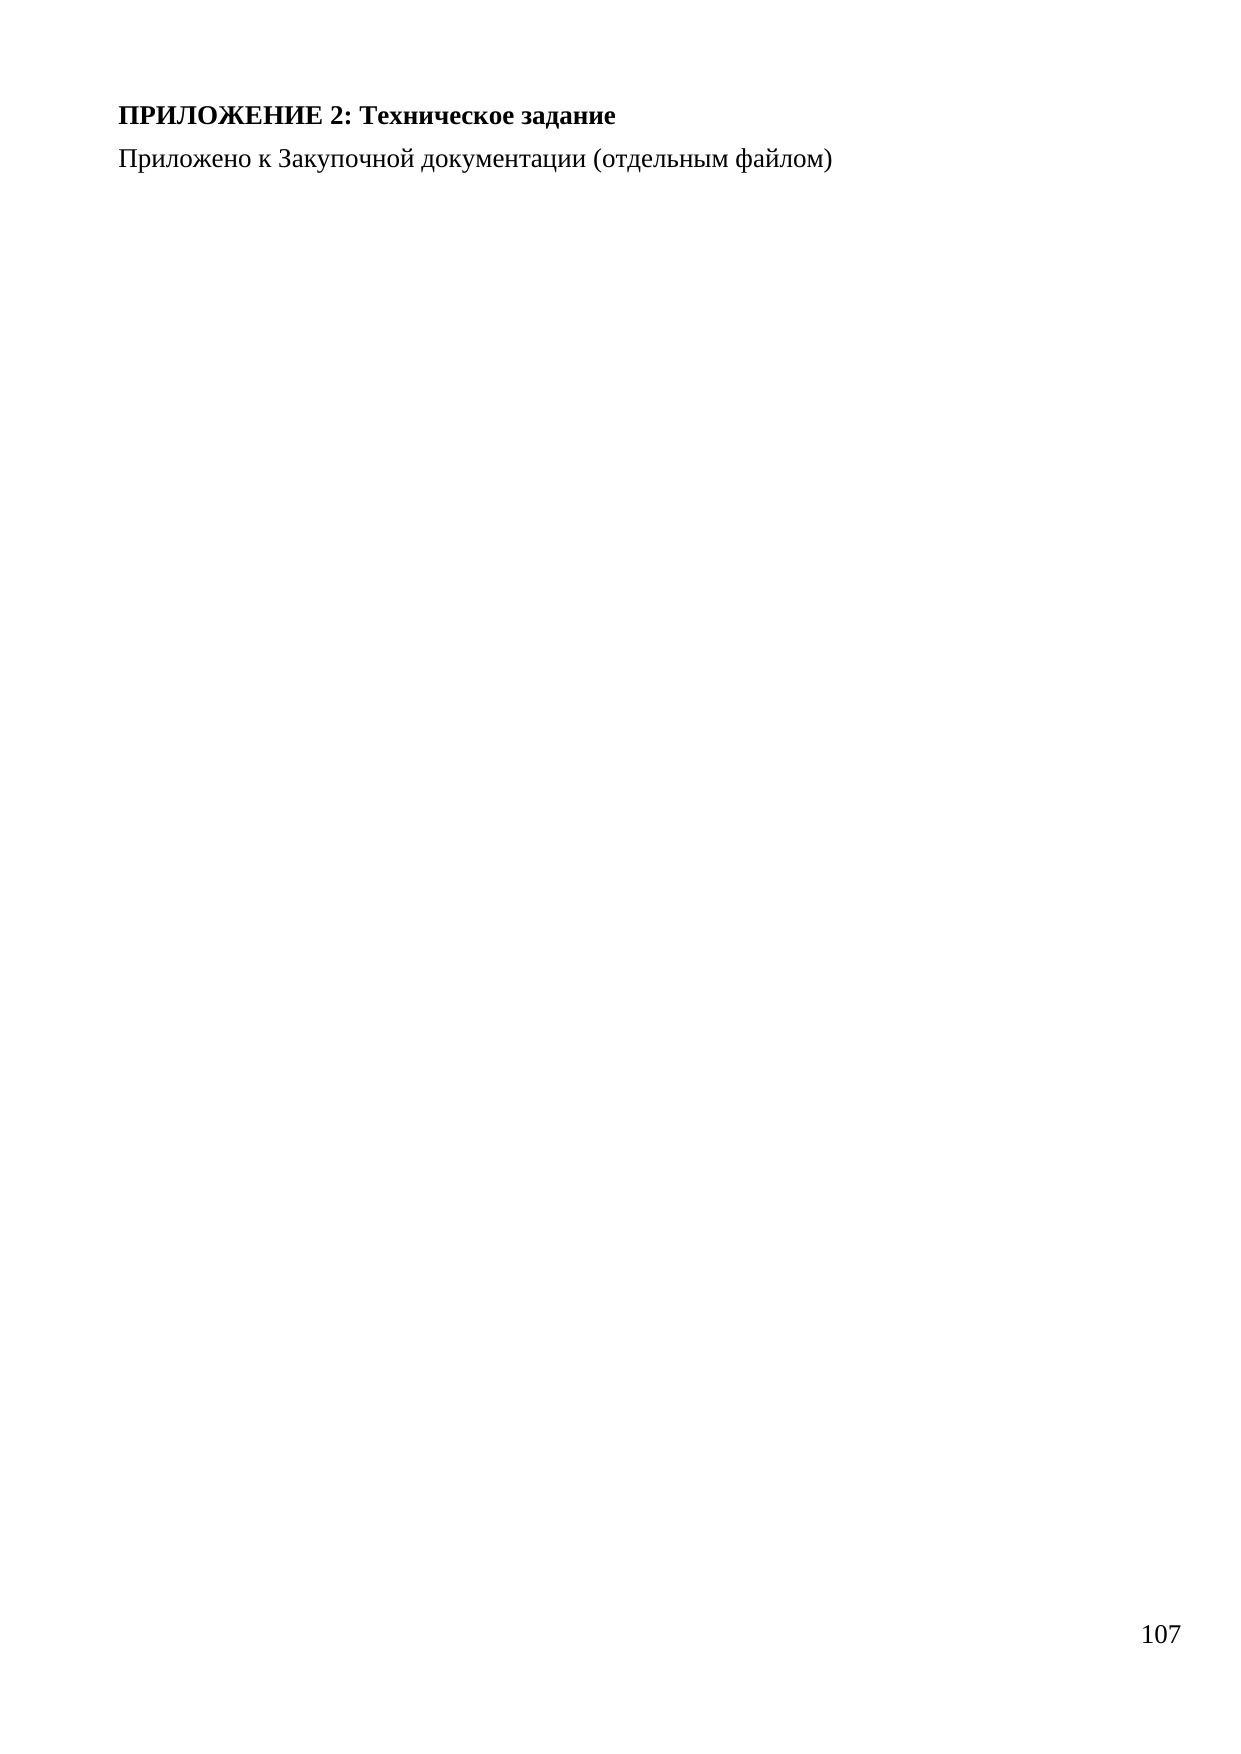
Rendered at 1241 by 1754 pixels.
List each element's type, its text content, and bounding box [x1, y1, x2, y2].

list ПРИЛОЖЕНИЕ 2: Техническое задание [118, 99, 1181, 130]
text Приложено к Закупочной документации (отдельным файлом) [118, 142, 1181, 174]
